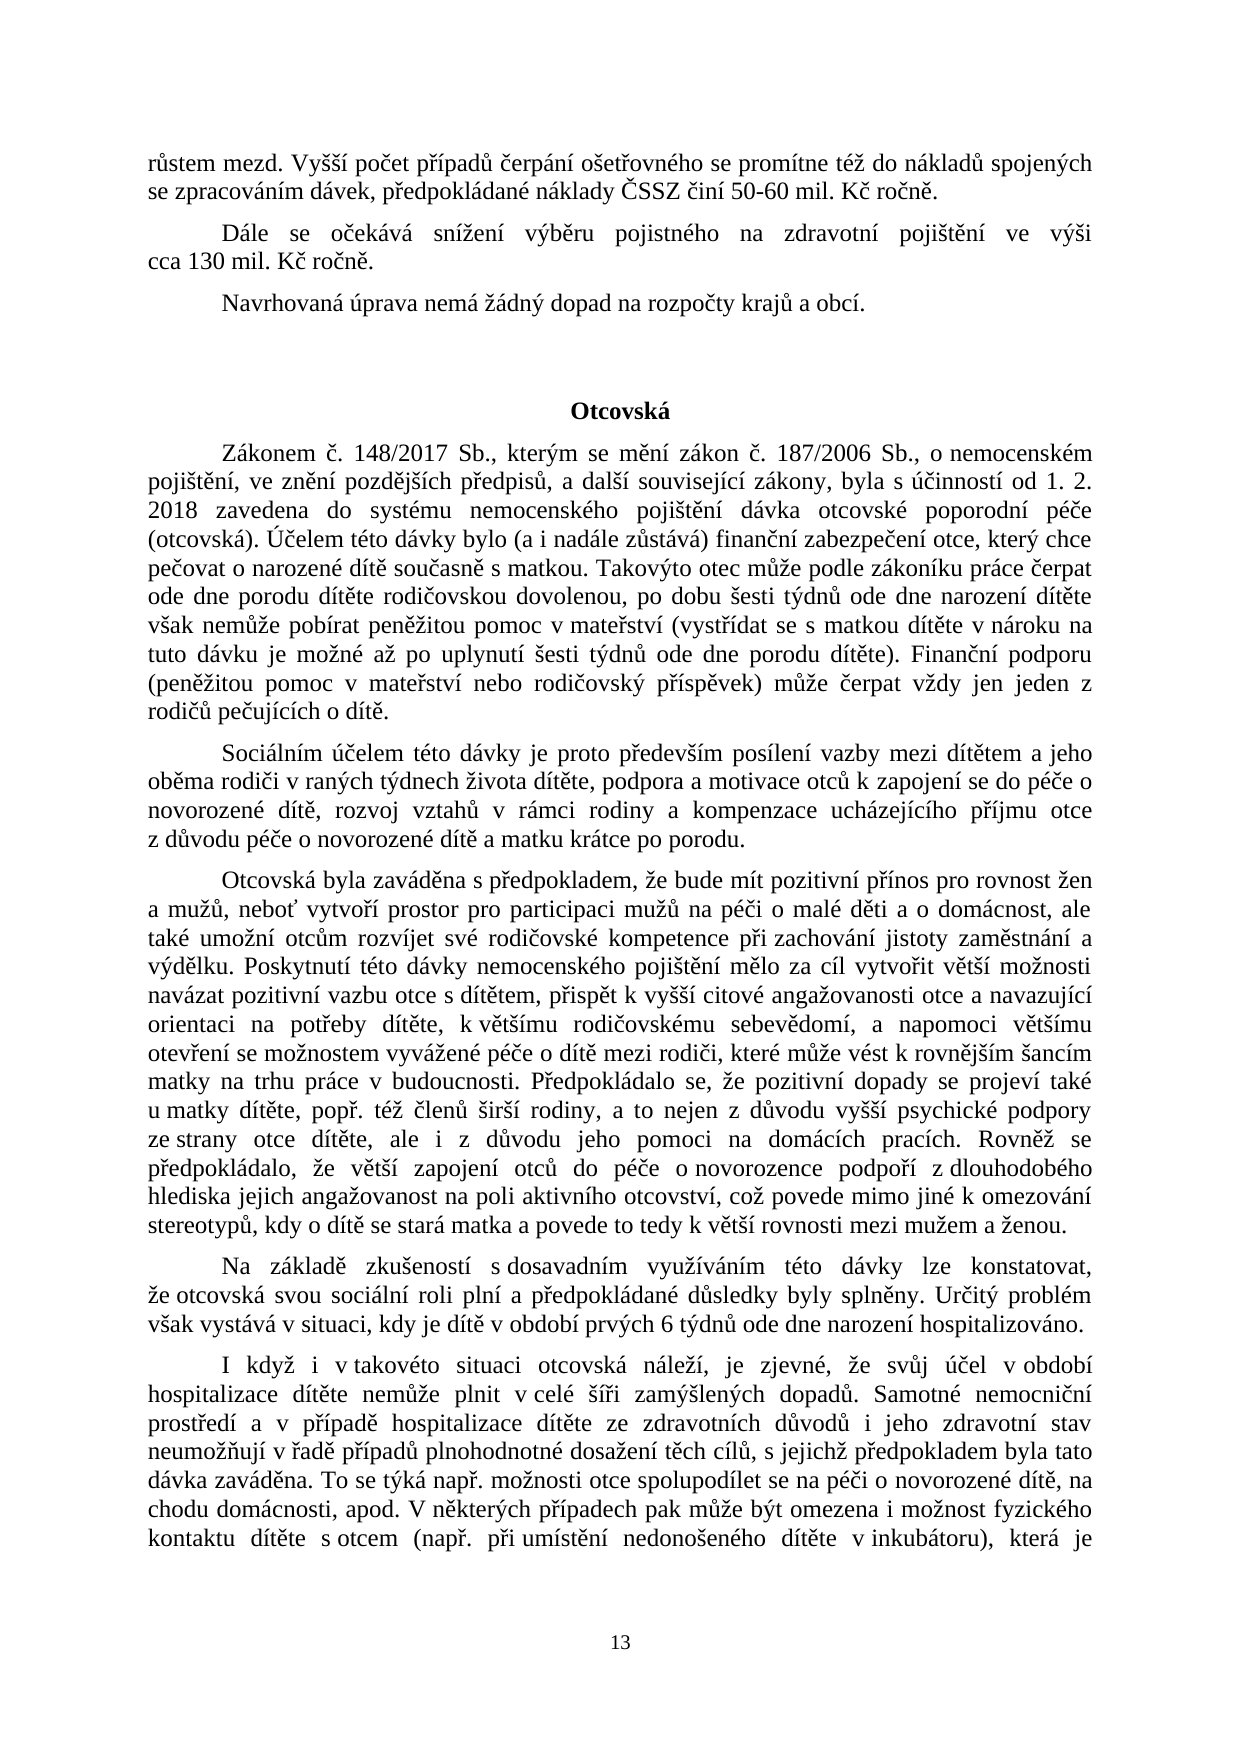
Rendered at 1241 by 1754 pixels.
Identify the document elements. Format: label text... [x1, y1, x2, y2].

text Navrhovaná úprava nemá žádný dopad na rozpočty krajů a obcí. [148, 288, 1093, 316]
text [148, 1350, 1093, 1551]
text Sociálním účelem této dávky je proto především posílení vazby mezi dítětem a jeho oběma rodiči v raných týdnech života dítěte, podpora a motivace otců k zapojení se do péče o novorozené dítě, rozvoj vztahů v rámci rodiny a kompenzace ucházejícího příjmu otce z důvodu péče o novorozené dítě a matku krátce po porodu. [148, 738, 1093, 853]
text Otcovská byla zaváděna s předpokladem, že bude mít pozitivní přínos pro rovnost žen a mužů, neboť vytvoří prostor pro participaci mužů na péči o malé děti a o domácnost, ale také umožní otcům rozvíjet své rodičovské kompetence při zachování jistoty zaměstnání a výdělku. Poskytnutí této dávky nemocenského pojištění mělo za cíl vytvořit větší možnosti navázat pozitivní vazbu otce s dítětem, přispět k vyšší citové angažovanosti otce a navazující orientaci na potřeby dítěte, k většímu rodičovskému sebevědomí, a napomoci většímu otevření se možnostem vyvážené péče o dítě mezi rodiči, které může vést k rovnějším šancím matky na trhu práce v budoucnosti. Předpokládalo se, že pozitivní dopady se projeví také u matky dítěte, popř. též členů širší rodiny, a to nejen z důvodu vyšší psychické podpory ze strany otce dítěte, ale i z důvodu jeho pomoci na domácích pracích. Rovněž se předpokládalo, že větší zapojení otců do péče o novorozence podpoří z dlouhodobého hlediska jejich angažovanost na poli aktivního otcovství, což povede mimo jiné k omezování stereotypů, kdy o dítě se stará matka a povede to tedy k větší rovnosti mezi mužem a ženou. [148, 865, 1093, 1239]
text Zákonem č. 148/2017 Sb., kterým se mění zákon č. 187/2006 Sb., o nemocenském pojištění, ve znění pozdějších předpisů, a další související zákony, byla s účinností od 1. 2. 2018 zavedena do systému nemocenského pojištění dávka otcovské poporodní péče (otcovská). Účelem této dávky bylo (a i nadále zůstává) finanční zabezpečení otce, který chce pečovat o narozené dítě současně s matkou. Takovýto otec může podle zákoníku práce čerpat ode dne porodu dítěte rodičovskou dovolenou, po dobu šesti týdnů ode dne narození dítěte však nemůže pobírat peněžitou pomoc v mateřství (vystřídat se s matkou dítěte v nároku na tuto dávku je možné až po uplynutí šesti týdnů ode dne porodu dítěte). Finanční podporu (peněžitou pomoc v mateřství nebo rodičovský příspěvek) může čerpat vždy jen jeden z rodičů pečujících o dítě. [148, 438, 1093, 725]
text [148, 148, 1093, 205]
text Dále se očekává snížení výběru pojistného na zdravotní pojištění ve výši cca 130 mil. Kč ročně. [148, 218, 1093, 275]
text Otcovská [148, 396, 1093, 425]
text Na základě zkušeností s dosavadním využíváním této dávky lze konstatovat, že otcovská svou sociální roli plní a předpokládané důsledky byly splněny. Určitý problém však vystává v situaci, kdy je dítě v období prvých 6 týdnů ode dne narození hospitalizováno. [148, 1251, 1093, 1338]
